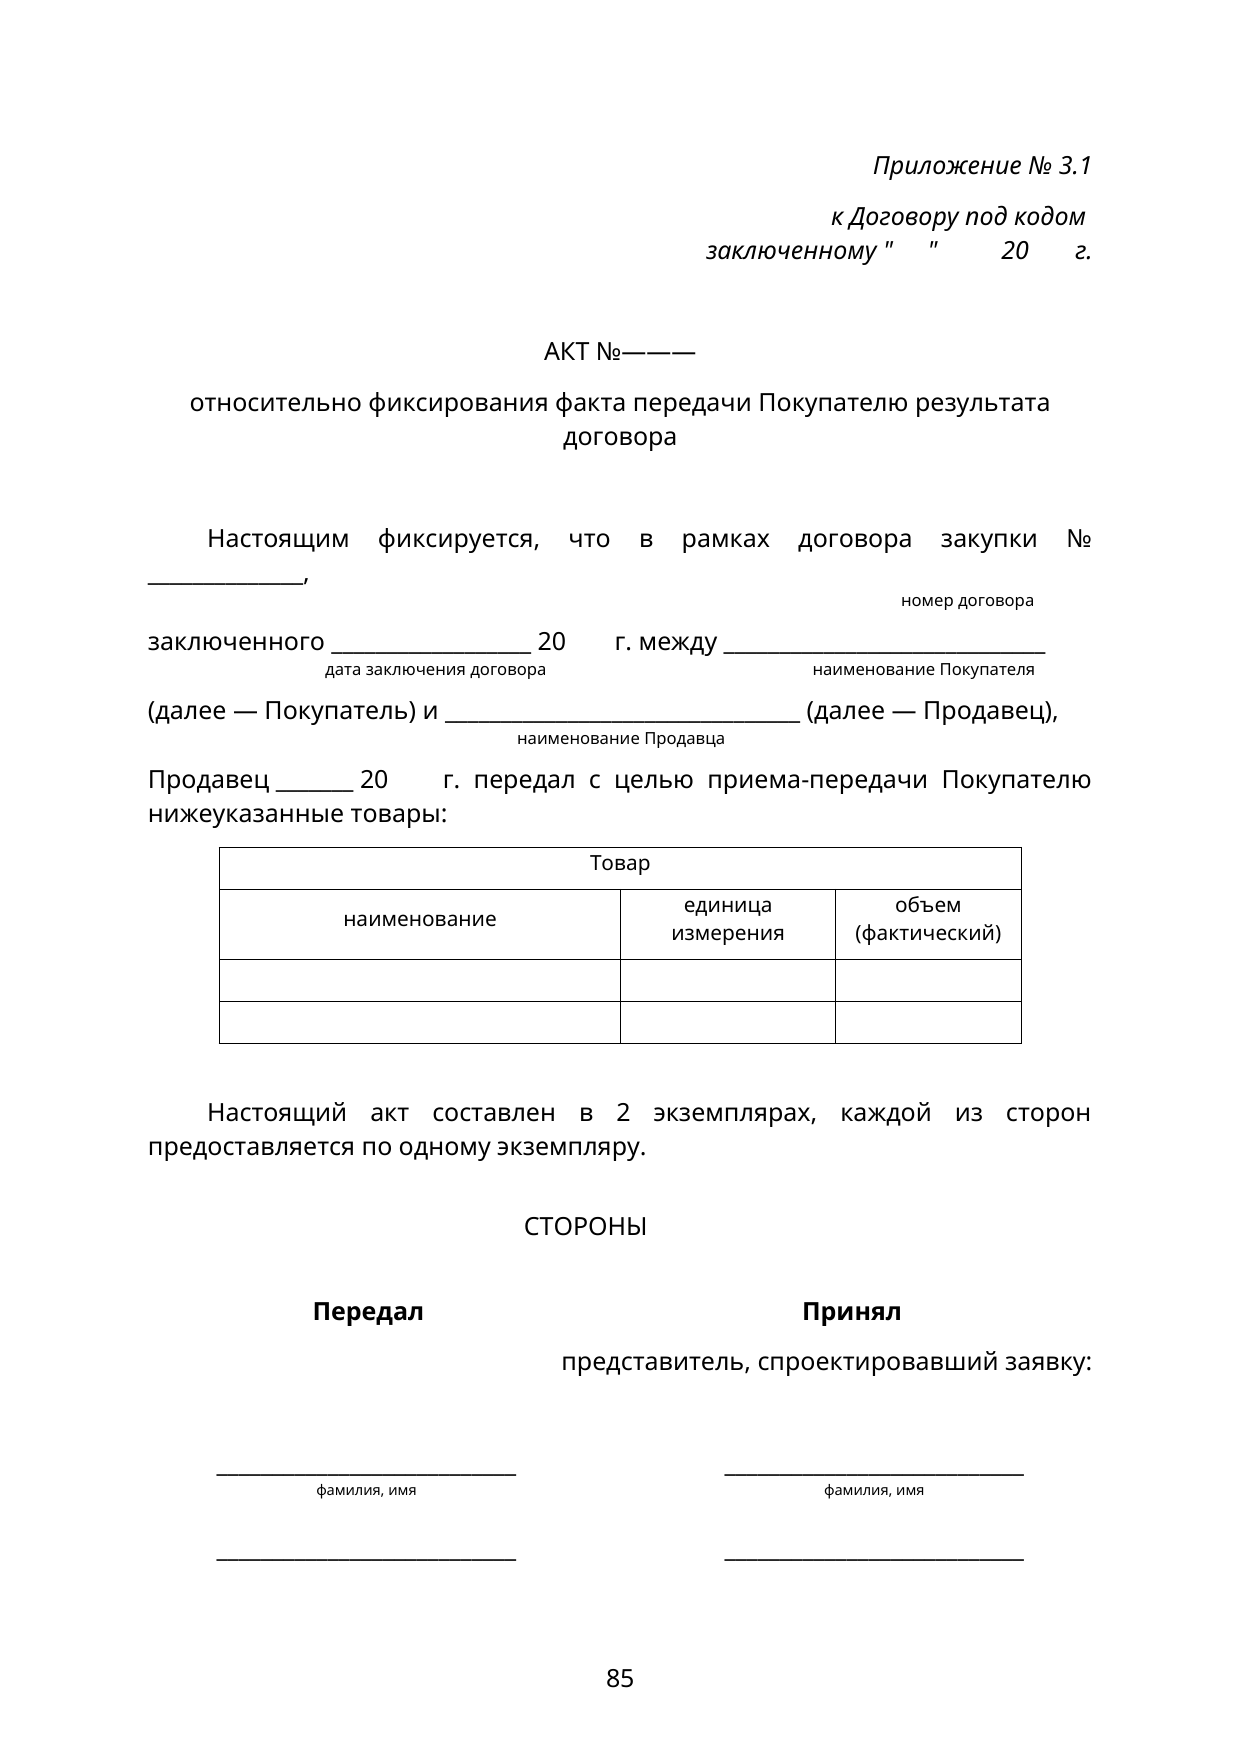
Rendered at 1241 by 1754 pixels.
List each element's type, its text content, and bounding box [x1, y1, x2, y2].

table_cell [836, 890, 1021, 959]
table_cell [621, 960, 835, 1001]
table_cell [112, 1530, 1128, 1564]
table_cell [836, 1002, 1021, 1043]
text АКТ №——— [148, 334, 1092, 368]
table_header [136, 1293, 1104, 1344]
text относительно фиксирования факта передачи Покупателю результата договора [148, 385, 1092, 453]
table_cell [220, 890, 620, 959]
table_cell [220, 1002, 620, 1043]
text СТОРОНЫ [148, 1208, 1092, 1243]
text наименование Продавца [517, 727, 1130, 749]
text представитель, спроектировавший заявку: [148, 1344, 1092, 1378]
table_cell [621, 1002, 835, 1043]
text к Договору под кодом заключенному " " 20 г. [148, 198, 1092, 267]
text номер договора [901, 588, 1092, 611]
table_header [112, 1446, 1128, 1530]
text (далее — Покупатель) и ________________________________ (далее — Продавец), [148, 693, 1093, 727]
text Продавец _______ 20 г. передал с целью приема-передачи Покупателю нижеуказанные товары: [148, 762, 1092, 830]
text дата заключения договора наименование Покупателя [325, 658, 1130, 680]
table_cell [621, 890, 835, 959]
text Настоящий акт составлен в 2 экземплярах, каждой из сторон предоставляется по одному экземпляру. [148, 1095, 1092, 1163]
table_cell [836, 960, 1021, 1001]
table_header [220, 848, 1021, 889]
text заключенного __________________ 20 г. между _____________________________ [148, 623, 1092, 658]
text Настоящим фиксируется, что в рамках договора закупки № ______________, [148, 520, 1092, 588]
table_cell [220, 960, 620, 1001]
text Приложение № 3.1 [148, 148, 1092, 182]
